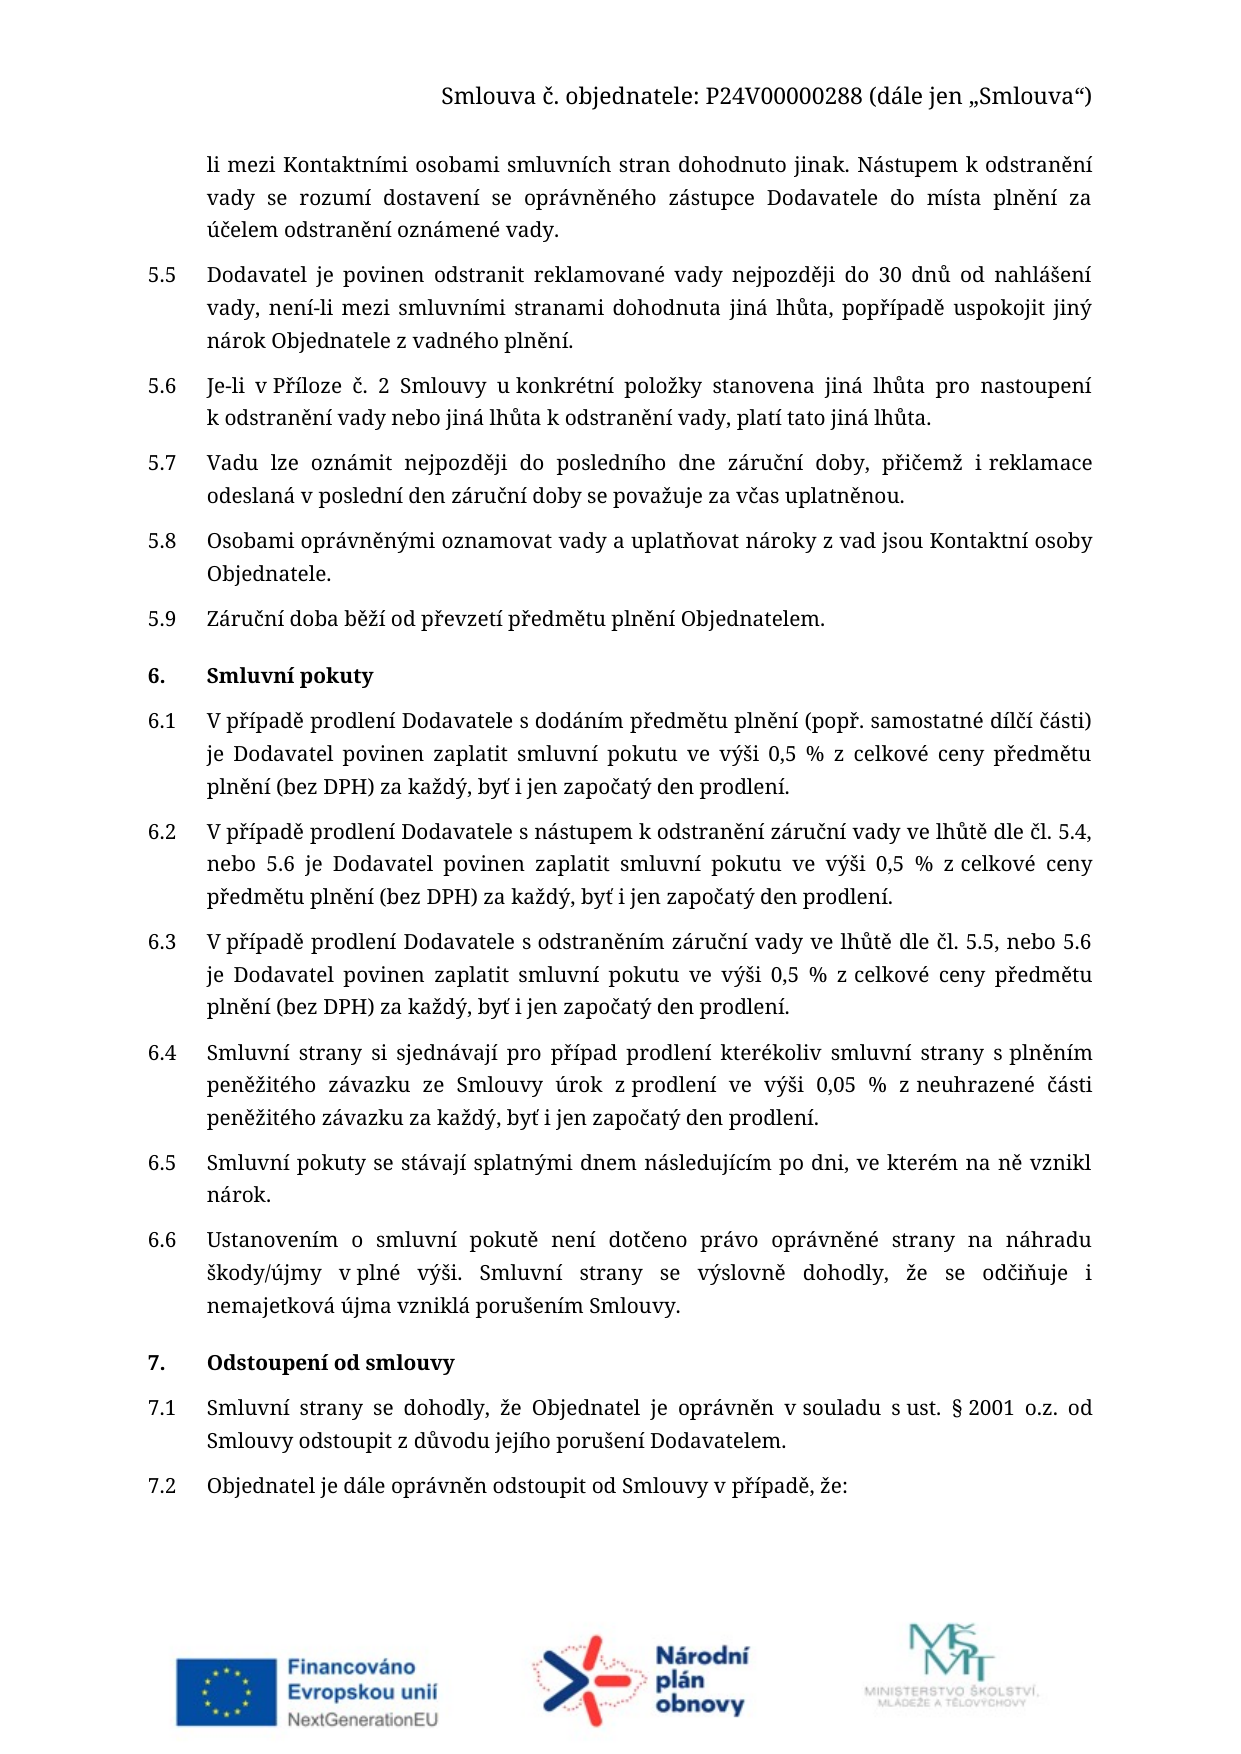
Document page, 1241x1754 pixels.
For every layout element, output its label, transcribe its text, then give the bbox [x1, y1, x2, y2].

list Dodavatel je povinen odstranit reklamované vady nejpozději do 30 dnů od nahlášení vady, není-li mezi smluvními stranami dohodnuta jiná lhůta, popřípadě uspokojit jiný nárok Objednatele z vadného plnění. [148, 261, 1093, 354]
list Smluvní pokuty se stávají splatnými dnem následujícím po dni, ve kterém na ně vznikl nárok. [148, 1148, 1093, 1209]
list Je-li v Příloze č. 2 Smlouvy u konkrétní položky stanovena jiná lhůta pro nastoupení k odstranění vady nebo jiná lhůta k odstranění vady, platí tato jiná lhůta. [148, 371, 1093, 432]
list Smluvní strany se dohodly, že Objednatel je oprávněn v souladu s ust. § 2001 o.z. od Smlouvy odstoupit z důvodu jejího porušení Dodavatelem. [148, 1393, 1093, 1454]
list V případě prodlení Dodavatele s odstraněním záruční vady ve lhůtě dle čl. 5.5, nebo 5.6 je Dodavatel povinen zaplatit smluvní pokutu ve výši 0,5 % z celkové ceny předmětu plnění (bez DPH) za každý, byť i jen započatý den prodlení. [148, 927, 1093, 1021]
picture [147, 1577, 1093, 1754]
list Odstoupení od smlouvy [148, 1348, 1093, 1377]
list Ustanovením o smluvní pokutě není dotčeno právo oprávněné strany na náhradu škody/újmy v plné výši. Smluvní strany se výslovně dohodly, že se odčiňuje i nemajetková újma vzniklá porušením Smlouvy. [148, 1226, 1093, 1319]
list V případě prodlení Dodavatele s nástupem k odstranění záruční vady ve lhůtě dle čl. 5.4, nebo 5.6 je Dodavatel povinen zaplatit smluvní pokutu ve výši 0,5 % z celkové ceny předmětu plnění (bez DPH) za každý, byť i jen započatý den prodlení. [148, 817, 1093, 911]
list Smluvní pokuty [148, 662, 1093, 690]
list Záruční doba běží od převzetí předmětu plnění Objednatelem. [148, 604, 1093, 632]
list Smluvní strany si sjednávají pro případ prodlení kterékoliv smluvní strany s plněním peněžitého závazku ze Smlouvy úrok z prodlení ve výši 0,05 % z neuhrazené části peněžitého závazku za každý, byť i jen započatý den prodlení. [148, 1038, 1093, 1131]
list Vadu lze oznámit nejpozději do posledního dne záruční doby, přičemž i reklamace odeslaná v poslední den záruční doby se považuje za včas uplatněnou. [148, 448, 1093, 509]
list Osobami oprávněnými oznamovat vady a uplatňovat nároky z vad jsou Kontaktní osoby Objednatele. [148, 526, 1093, 587]
list V případě prodlení Dodavatele s dodáním předmětu plnění (popř. samostatné dílčí části) je Dodavatel povinen zaplatit smluvní pokutu ve výši 0,5 % z celkové ceny předmětu plnění (bez DPH) za každý, byť i jen započatý den prodlení. [148, 707, 1093, 800]
list Objednatel je dále oprávněn odstoupit od Smlouvy v případě, že: [148, 1471, 1093, 1500]
